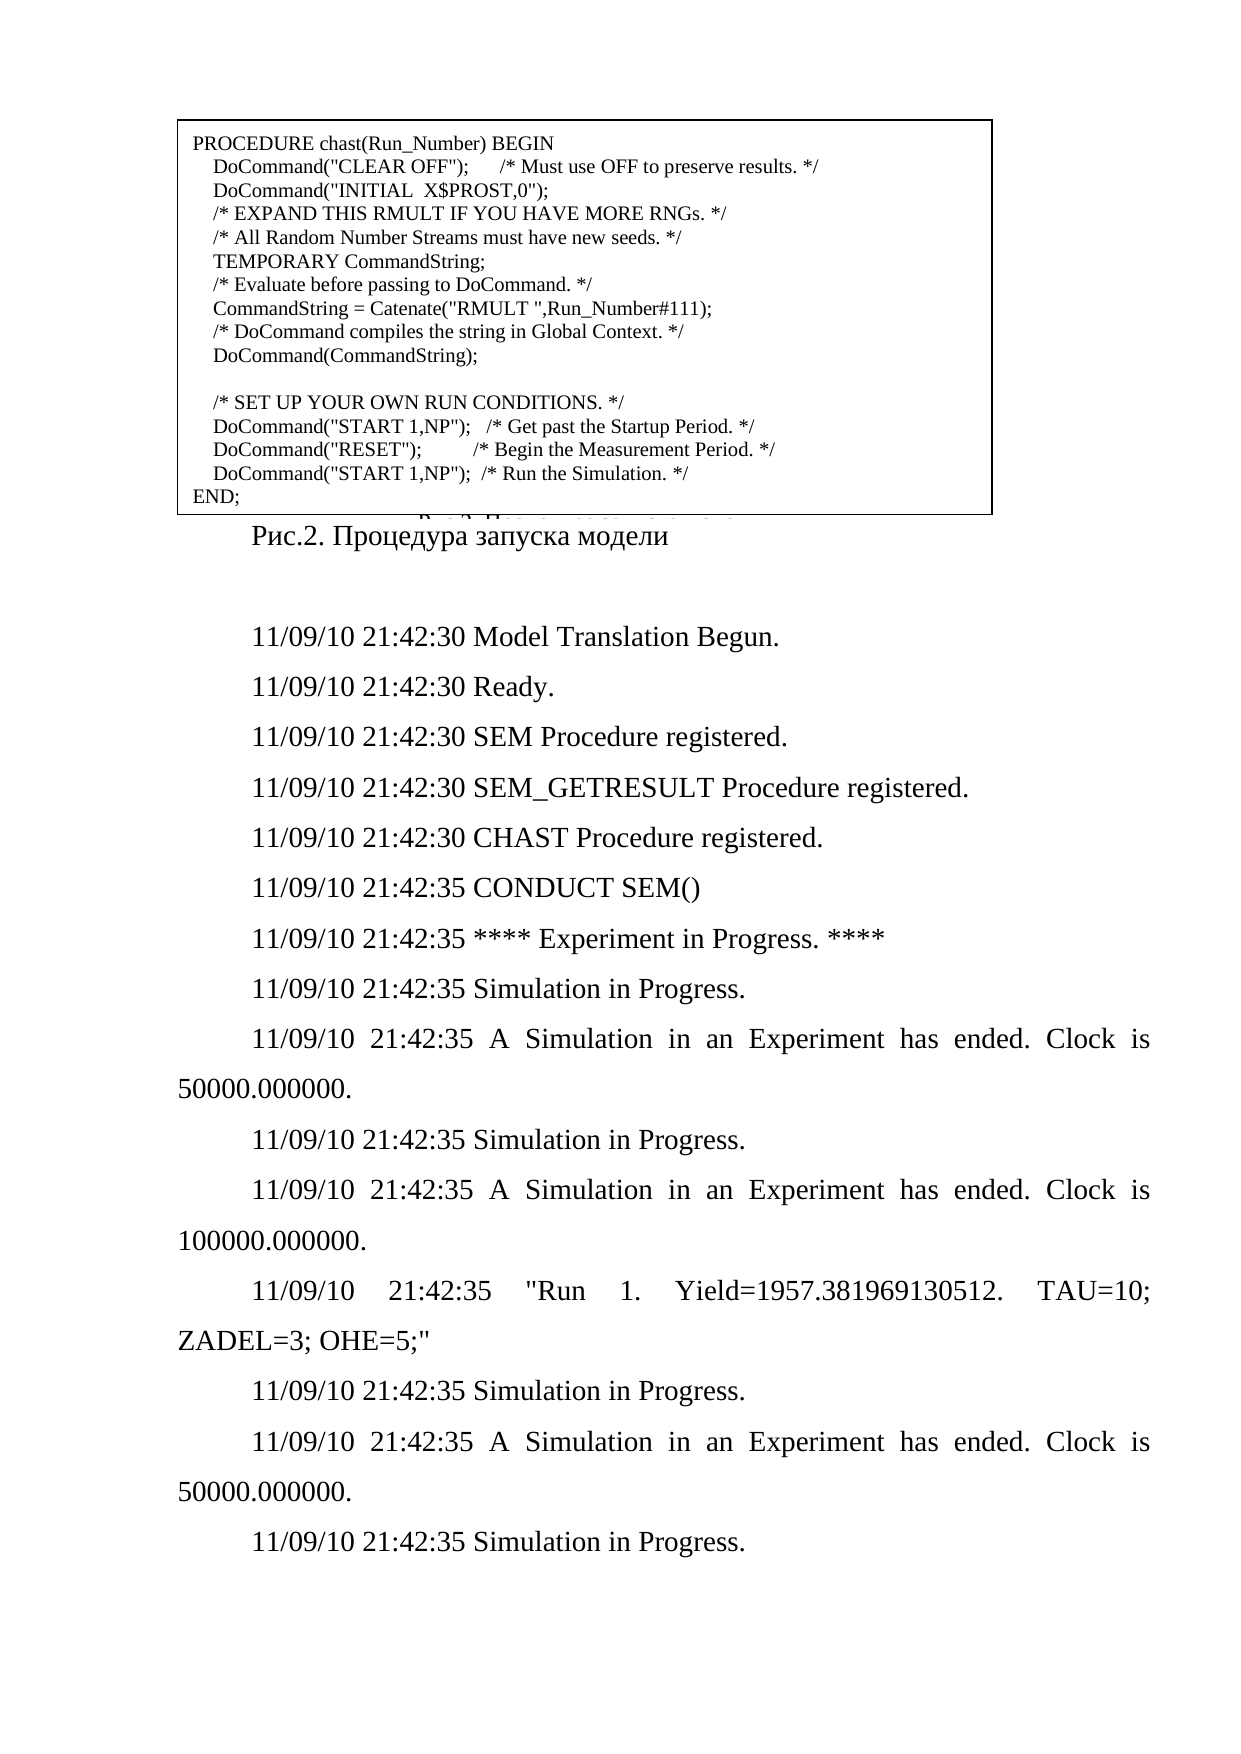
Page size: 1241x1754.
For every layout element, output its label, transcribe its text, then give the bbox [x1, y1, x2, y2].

text 11/09/10 21:42:35 CONDUCT SEM() [177, 870, 1152, 904]
text 11/09/10 21:42:30 SEM Procedure registered. [177, 719, 1152, 753]
text 11/09/10 21:42:35 A Simulation in an Experiment has ended. Clock is 50000.000000. [177, 1424, 1152, 1508]
text 11/09/10 21:42:35 Simulation in Progress. [177, 1373, 1152, 1407]
text 11/09/10 21:42:30 SEM_GETRESULT Procedure registered. [177, 770, 1152, 803]
text 11/09/10 21:42:35 **** Experiment in Progress. **** [177, 921, 1152, 954]
text 11/09/10 21:42:35 A Simulation in an Experiment has ended. Clock is 50000.000000. [177, 1021, 1152, 1105]
text 11/09/10 21:42:30 Model Translation Begun. [177, 619, 1152, 652]
text 11/09/10 21:42:30 Ready. [177, 669, 1152, 703]
text 11/09/10 21:42:35 Simulation in Progress. [177, 1122, 1152, 1156]
text Рис.2. Процедура запуска модели [177, 518, 1152, 552]
text 11/09/10 21:42:35 "Run 1. Yield=1957.381969130512. TAU=10; ZADEL=3; OHE=5;" [177, 1273, 1152, 1357]
text 11/09/10 21:42:35 Simulation in Progress. [177, 971, 1152, 1004]
text 11/09/10 21:42:35 Simulation in Progress. [177, 1524, 1152, 1558]
text 11/09/10 21:42:30 CHAST Procedure registered. [177, 820, 1152, 854]
text 11/09/10 21:42:35 A Simulation in an Experiment has ended. Clock is 100000.000000. [177, 1172, 1152, 1256]
